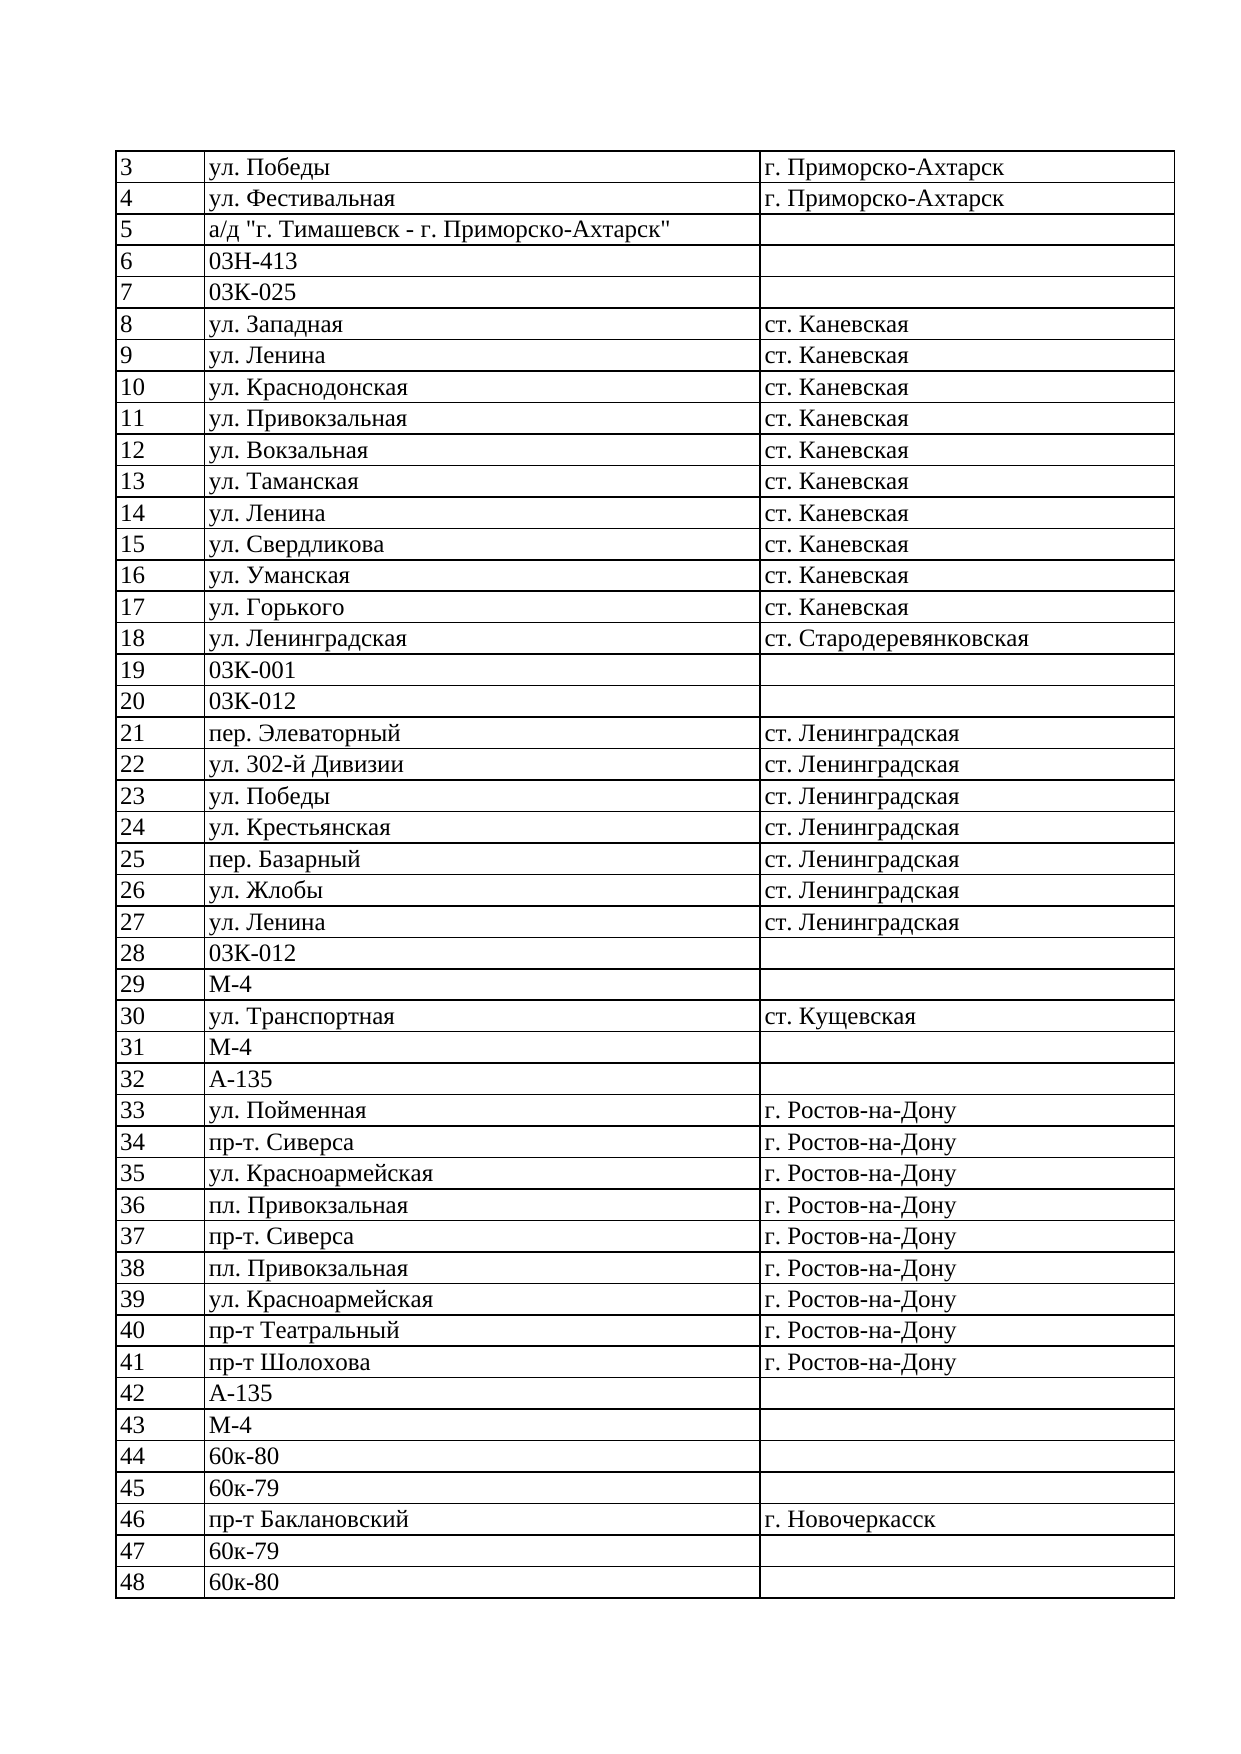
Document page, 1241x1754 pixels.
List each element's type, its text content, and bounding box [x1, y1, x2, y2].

table_cell ул. Фестивальная [205, 183, 759, 213]
table_cell г. Ростов-на-Дону [761, 1316, 1174, 1345]
table_cell ст. Ленинградская [761, 749, 1174, 779]
table_cell 38 [117, 1253, 204, 1282]
table_cell 60к-79 [205, 1473, 759, 1503]
table_cell 41 [117, 1347, 204, 1377]
table_cell 23 [117, 781, 204, 811]
table_cell ст. Каневская [761, 435, 1174, 464]
table_cell [761, 1473, 1174, 1503]
table_cell ст. Каневская [761, 561, 1174, 590]
table_cell 5 [117, 215, 204, 244]
table_cell 03К-001 [205, 655, 759, 685]
table_cell 12 [117, 435, 204, 464]
table_cell ул. Транспортная [205, 1001, 759, 1031]
table_cell г. Ростов-на-Дону [761, 1221, 1174, 1251]
table_cell 25 [117, 844, 204, 873]
table_cell ул. Красноармейская [205, 1284, 759, 1314]
table_cell 46 [117, 1504, 204, 1534]
table_cell 22 [117, 749, 204, 779]
table_cell ул. Свердликова [205, 529, 759, 559]
table_cell 60к-80 [205, 1441, 759, 1471]
table_cell г. Приморско-Ахтарск [761, 183, 1174, 213]
table_cell 15 [117, 529, 204, 559]
table_cell 33 [117, 1095, 204, 1125]
table_cell 34 [117, 1127, 204, 1157]
table_cell 20 [117, 686, 204, 716]
table_cell ст. Стародеревянковская [761, 623, 1174, 653]
table_cell 60к-79 [205, 1536, 759, 1566]
table_cell г. Ростов-на-Дону [761, 1284, 1174, 1314]
table_cell ст. Каневская [761, 309, 1174, 339]
table_cell 48 [117, 1567, 204, 1597]
table_cell [761, 686, 1174, 716]
table_cell 26 [117, 875, 204, 905]
table_cell ул. Западная [205, 309, 759, 339]
table_cell ул. Ленина [205, 498, 759, 527]
table_cell ст. Ленинградская [761, 907, 1174, 936]
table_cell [761, 152, 1174, 181]
table_cell ул. 302-й Дивизии [205, 749, 759, 779]
table_cell 10 [117, 372, 204, 402]
table_cell [761, 1567, 1174, 1597]
table_cell А-135 [205, 1378, 759, 1408]
table_cell ст. Каневская [761, 372, 1174, 402]
table_cell 7 [117, 277, 204, 307]
table_cell 17 [117, 592, 204, 622]
table_cell 6 [117, 246, 204, 276]
table_cell 40 [117, 1316, 204, 1345]
table_cell [761, 1064, 1174, 1094]
table_cell 13 [117, 466, 204, 496]
table_cell 9 [117, 340, 204, 370]
table_cell ст. Каневская [761, 529, 1174, 559]
table_cell 45 [117, 1473, 204, 1503]
table_cell 11 [117, 403, 204, 433]
table_cell 42 [117, 1378, 204, 1408]
table_cell 3 [117, 152, 204, 181]
table_cell 60к-80 [205, 1567, 759, 1597]
table_cell [761, 1032, 1174, 1062]
table_cell 21 [117, 718, 204, 748]
table_cell [761, 655, 1174, 685]
table_cell 4 [117, 183, 204, 213]
table_cell 43 [117, 1410, 204, 1440]
table_cell М-4 [205, 1032, 759, 1062]
table_cell г. Новочеркасск [761, 1504, 1174, 1534]
table_cell 47 [117, 1536, 204, 1566]
table_cell ул. Жлобы [205, 875, 759, 905]
table_cell ул. Крестьянская [205, 812, 759, 842]
table_cell ул. Краснодонская [205, 372, 759, 402]
table_cell 30 [117, 1001, 204, 1031]
table_cell ул. Победы [205, 781, 759, 811]
table_cell ст. Ленинградская [761, 718, 1174, 748]
table_cell пр-т. Сиверса [205, 1127, 759, 1157]
table_cell ул. Уманская [205, 561, 759, 590]
table_cell 19 [117, 655, 204, 685]
table_cell 03К-025 [205, 277, 759, 307]
table_cell ст. Ленинградская [761, 812, 1174, 842]
table_cell 03Н-413 [205, 246, 759, 276]
table_cell 31 [117, 1032, 204, 1062]
table_cell ул. Горького [205, 592, 759, 622]
table_cell [761, 970, 1174, 999]
table_cell ул. Ленина [205, 340, 759, 370]
table_cell пер. Базарный [205, 844, 759, 873]
table_cell г. Ростов-на-Дону [761, 1158, 1174, 1188]
table_cell [761, 1536, 1174, 1566]
table_cell [761, 246, 1174, 276]
table_cell 36 [117, 1190, 204, 1219]
table_cell ст. Каневская [761, 498, 1174, 527]
table_cell [761, 1441, 1174, 1471]
table_cell М-4 [205, 1410, 759, 1440]
table_cell ул. Привокзальная [205, 403, 759, 433]
table_cell [761, 1378, 1174, 1408]
table_cell пр-т Баклановский [205, 1504, 759, 1534]
table_cell ул. Вокзальная [205, 435, 759, 464]
table_cell 24 [117, 812, 204, 842]
table_cell ул. Таманская [205, 466, 759, 496]
table_cell 03К-012 [205, 686, 759, 716]
table_cell 35 [117, 1158, 204, 1188]
table_cell ст. Ленинградская [761, 844, 1174, 873]
table_cell пр-т Шолохова [205, 1347, 759, 1377]
table_cell ул. Победы [205, 152, 759, 181]
table_cell 16 [117, 561, 204, 590]
table_cell ст. Ленинградская [761, 875, 1174, 905]
table_cell 29 [117, 970, 204, 999]
table_cell г. Ростов-на-Дону [761, 1127, 1174, 1157]
table_cell 14 [117, 498, 204, 527]
table_cell пер. Элеваторный [205, 718, 759, 748]
table_cell пр-т Театральный [205, 1316, 759, 1345]
table_cell ул. Ленинградская [205, 623, 759, 653]
table_cell [761, 215, 1174, 244]
table_cell 39 [117, 1284, 204, 1314]
table_cell ул. Красноармейская [205, 1158, 759, 1188]
table_cell ул. Пойменная [205, 1095, 759, 1125]
table_cell М-4 [205, 970, 759, 999]
table_cell пл. Привокзальная [205, 1190, 759, 1219]
table_cell 44 [117, 1441, 204, 1471]
table_cell ст. Каневская [761, 340, 1174, 370]
table_cell [761, 277, 1174, 307]
table_cell ст. Ленинградская [761, 781, 1174, 811]
table_cell 27 [117, 907, 204, 936]
table_cell 37 [117, 1221, 204, 1251]
table_cell г. Ростов-на-Дону [761, 1190, 1174, 1219]
table_cell ст. Каневская [761, 466, 1174, 496]
table_cell ст. Каневская [761, 403, 1174, 433]
table_cell г. Ростов-на-Дону [761, 1253, 1174, 1282]
table_cell г. Ростов-на-Дону [761, 1095, 1174, 1125]
table_cell 03К-012 [205, 938, 759, 968]
table_cell г. Ростов-на-Дону [761, 1347, 1174, 1377]
table_cell 28 [117, 938, 204, 968]
table_cell А-135 [205, 1064, 759, 1094]
table_cell ул. Ленина [205, 907, 759, 936]
table_cell пр-т. Сиверса [205, 1221, 759, 1251]
table_cell ст. Каневская [761, 592, 1174, 622]
table_cell ст. Кущевская [761, 1001, 1174, 1031]
table_cell [761, 938, 1174, 968]
table_cell 32 [117, 1064, 204, 1094]
table_cell 18 [117, 623, 204, 653]
table_cell а/д "г. Тимашевск - г. Приморско-Ахтарск" [205, 215, 759, 244]
table_cell 8 [117, 309, 204, 339]
table_cell [761, 1410, 1174, 1440]
table_cell пл. Привокзальная [205, 1253, 759, 1282]
